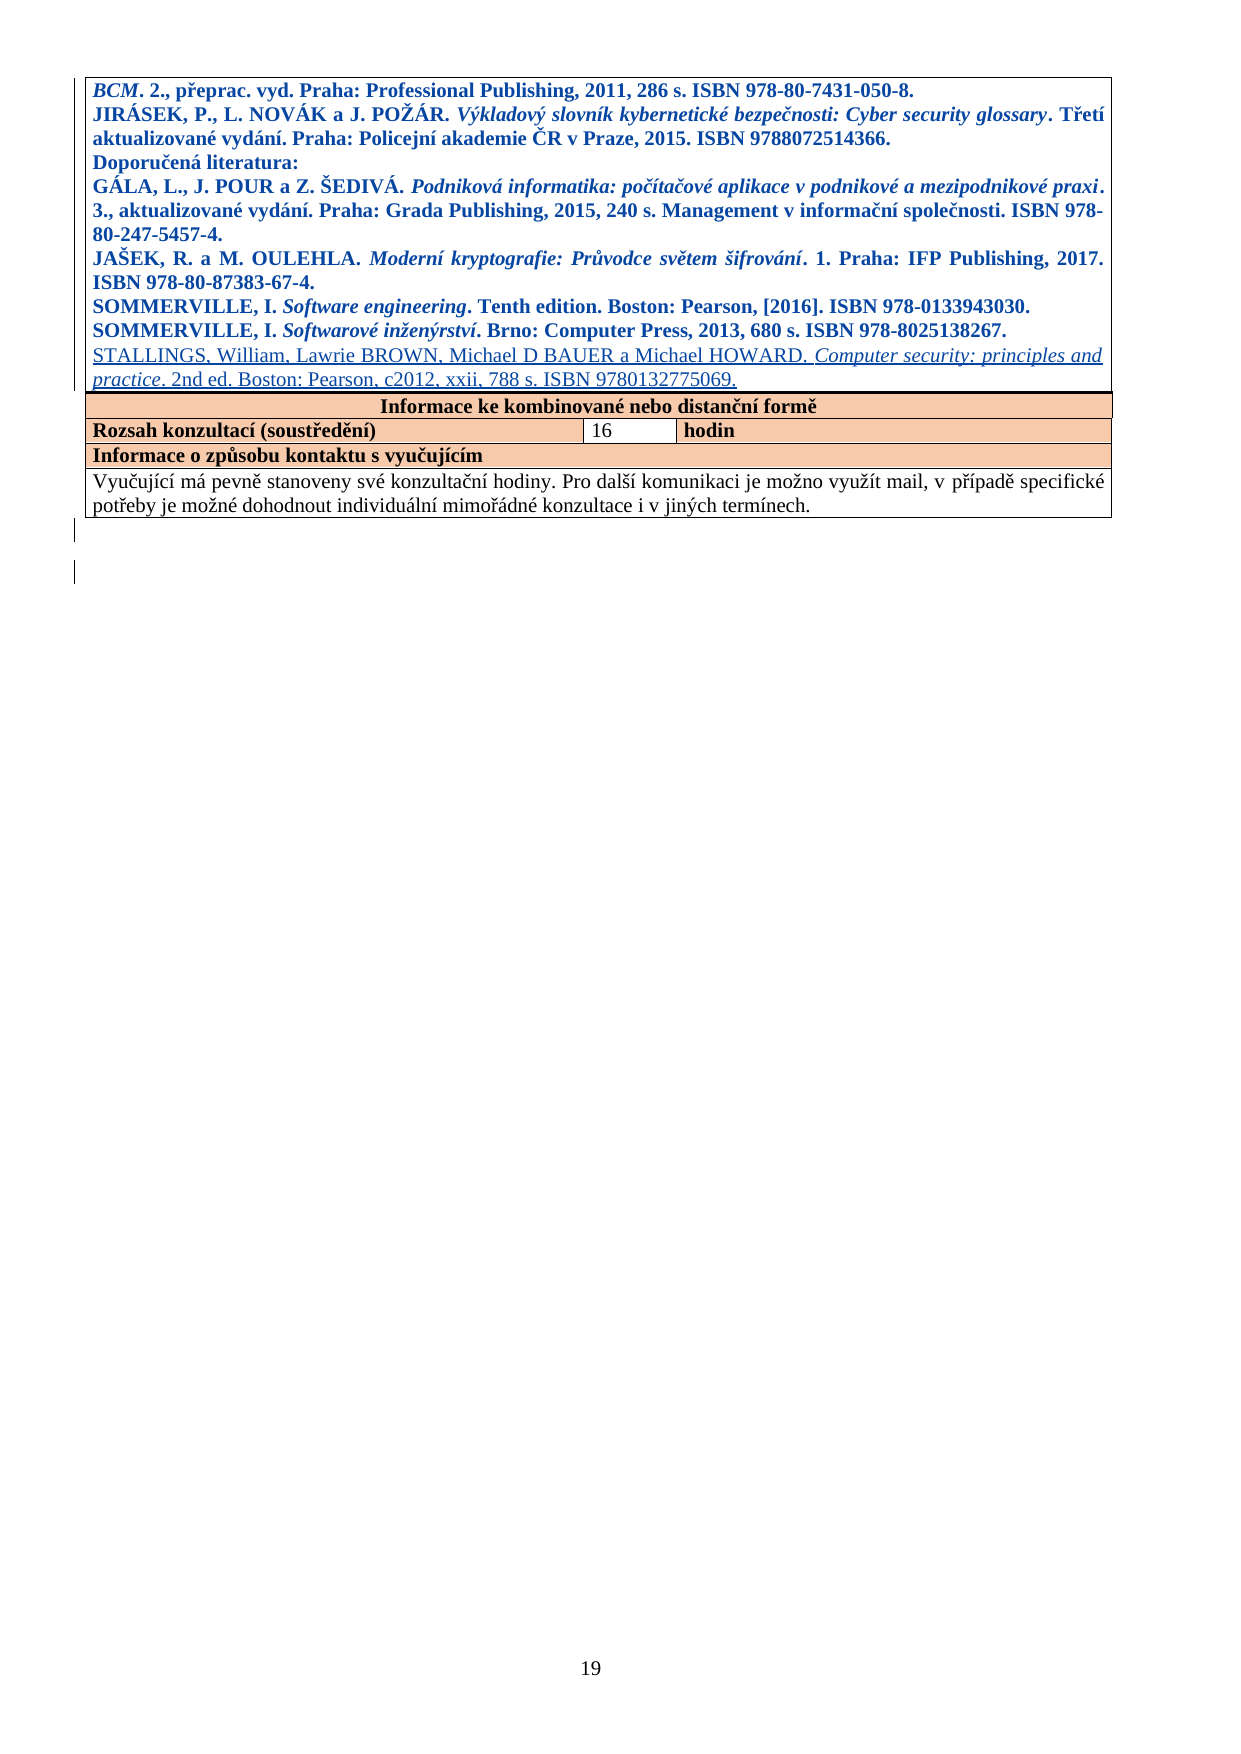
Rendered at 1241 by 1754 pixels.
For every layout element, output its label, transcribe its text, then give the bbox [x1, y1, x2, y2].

table_cell Informace ke kombinované nebo distanční formě [86, 394, 1112, 418]
table_cell Informace o způsobu kontaktu s vyučujícím [86, 444, 1111, 467]
table_cell Rozsah konzultací (soustředění) [86, 419, 583, 442]
table_cell Vyučující má pevně stanoveny své konzultační hodiny. Pro další komunikaci je možno využít mail, v případě specifické potřeby je možné dohodnout individuální mimořádné konzultace i v jiných termínech. [86, 469, 1111, 517]
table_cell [86, 78, 1111, 391]
table_cell hodin [677, 419, 1111, 442]
table_cell 16 [584, 419, 676, 442]
